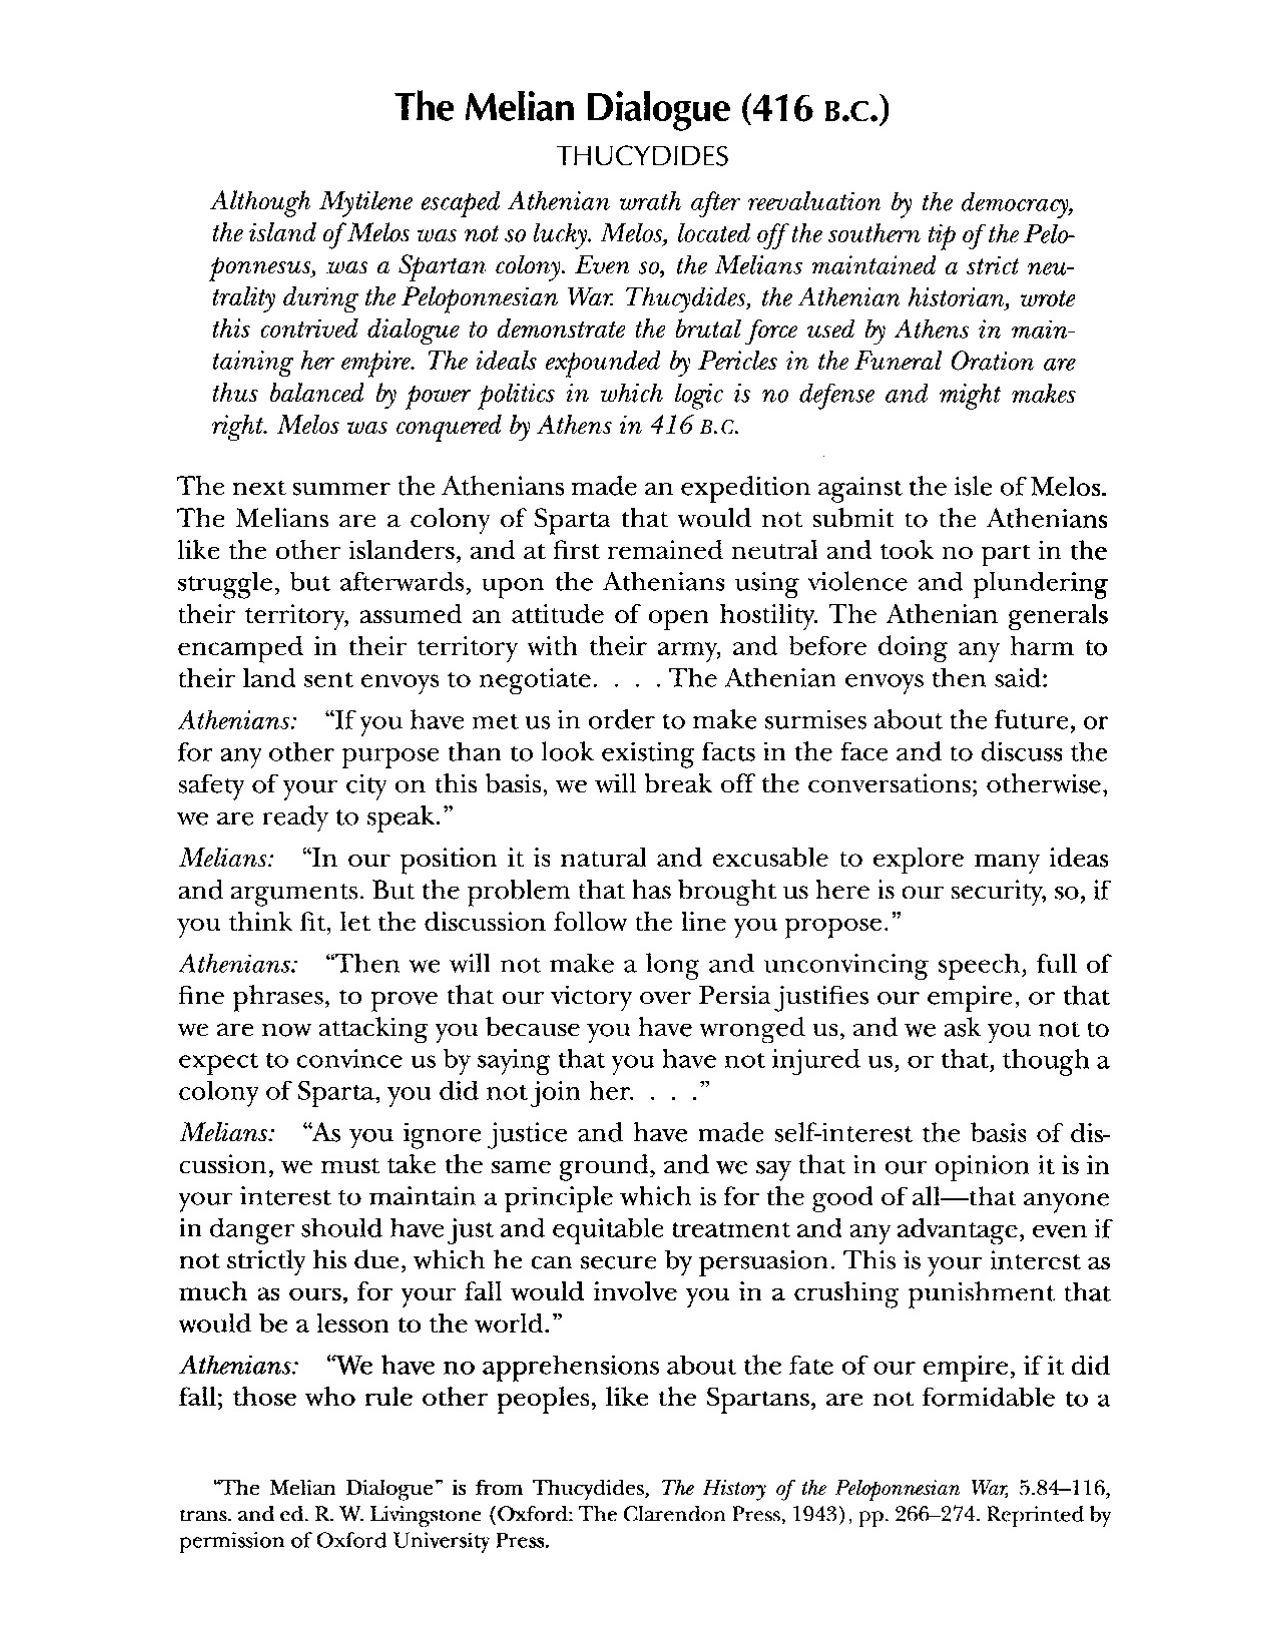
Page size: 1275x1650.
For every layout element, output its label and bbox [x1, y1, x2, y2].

picture [156, 75, 1119, 1574]
